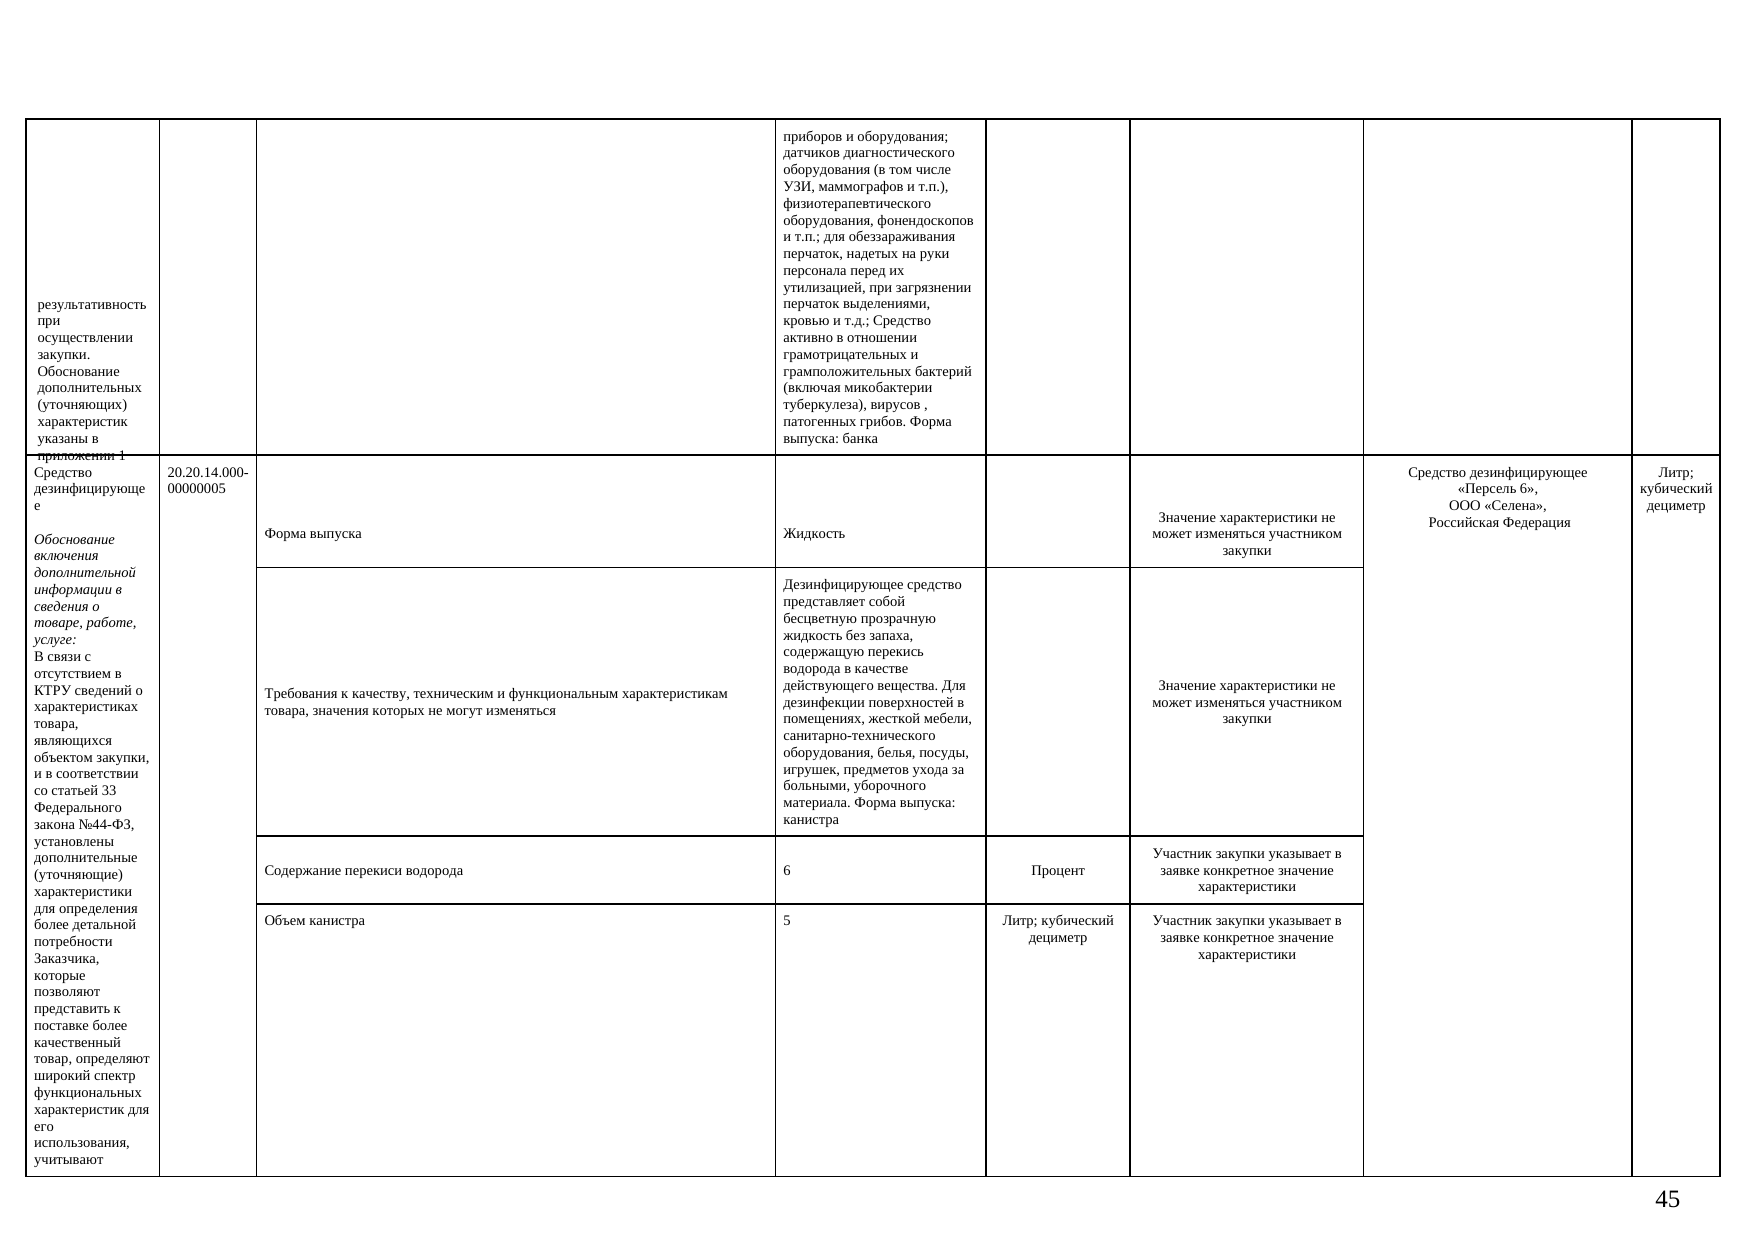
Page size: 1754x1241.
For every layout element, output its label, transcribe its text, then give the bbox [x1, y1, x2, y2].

table_cell Литр; кубический дециметр [1633, 456, 1719, 1176]
table_cell Форма выпуска [257, 499, 775, 567]
table_cell 20.20.14.000-00000005 [160, 456, 256, 1176]
table_cell Средство дезинфицирующее Обоснование включения дополнительной информации в сведения о товаре, работе, услуге: В связи с отсутствием в КТРУ сведений о характеристиках товара, являющихся объектом закупки, и в соответствии со статьей 33 Федерального закона №44-ФЗ, установлены дополнительные (уточняющие) характеристики для определения более детальной потребности Заказчика, которые позволяют представить к поставке более качественный товар, определяют широкий спектр функциональных характеристик для его использования, учитывают специфику каждого товара, необходимую для его использования, позволяют обеспечить высокую эффективность и результативность при осуществлении закупки. Обоснование дополнительных (уточняющих) характеристик указаны в приложении 1 Описания объекта закупки. [27, 456, 159, 1176]
table_cell 6 [776, 837, 985, 903]
table_cell Значение характеристики не может изменяться участником закупки [1131, 568, 1363, 835]
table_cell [257, 120, 775, 454]
table_cell [987, 456, 1129, 499]
table_cell [987, 120, 1129, 454]
table_cell Дезинфицирующее средство представляет собой бесцветную прозрачную жидкость без запаха, содержащую перекись водорода в качестве действующего вещества. Для дезинфекции поверхностей в помещениях, жесткой мебели, санитарно-технического оборудования, белья, посуды, игрушек, предметов ухода за больными, уборочного материала. Форма выпуска: канистра [776, 568, 985, 835]
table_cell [1131, 905, 1363, 1176]
table_cell [987, 568, 1129, 835]
table_cell Средство дезинфицирующее «Персель 6», ООО «Селена», Российская Федерация [1364, 456, 1631, 1176]
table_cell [1131, 120, 1363, 454]
table_cell Требования к качеству, техническим и функциональным характеристикам товара, значения которых не могут изменяться [257, 568, 775, 835]
table_cell [257, 456, 775, 499]
table_cell Процент [987, 837, 1129, 903]
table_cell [987, 905, 1129, 1176]
table_cell Содержание перекиси водорода [257, 837, 775, 903]
table_cell [1131, 456, 1363, 499]
table_cell Жидкость [776, 499, 985, 567]
table_cell Значение характеристики не может изменяться участником закупки [1131, 499, 1363, 567]
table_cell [1131, 837, 1363, 903]
table_cell [776, 456, 985, 499]
table_cell Объем канистра [257, 905, 775, 1176]
table_cell 5 [776, 905, 985, 1176]
table_cell [987, 499, 1129, 567]
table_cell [776, 120, 985, 454]
